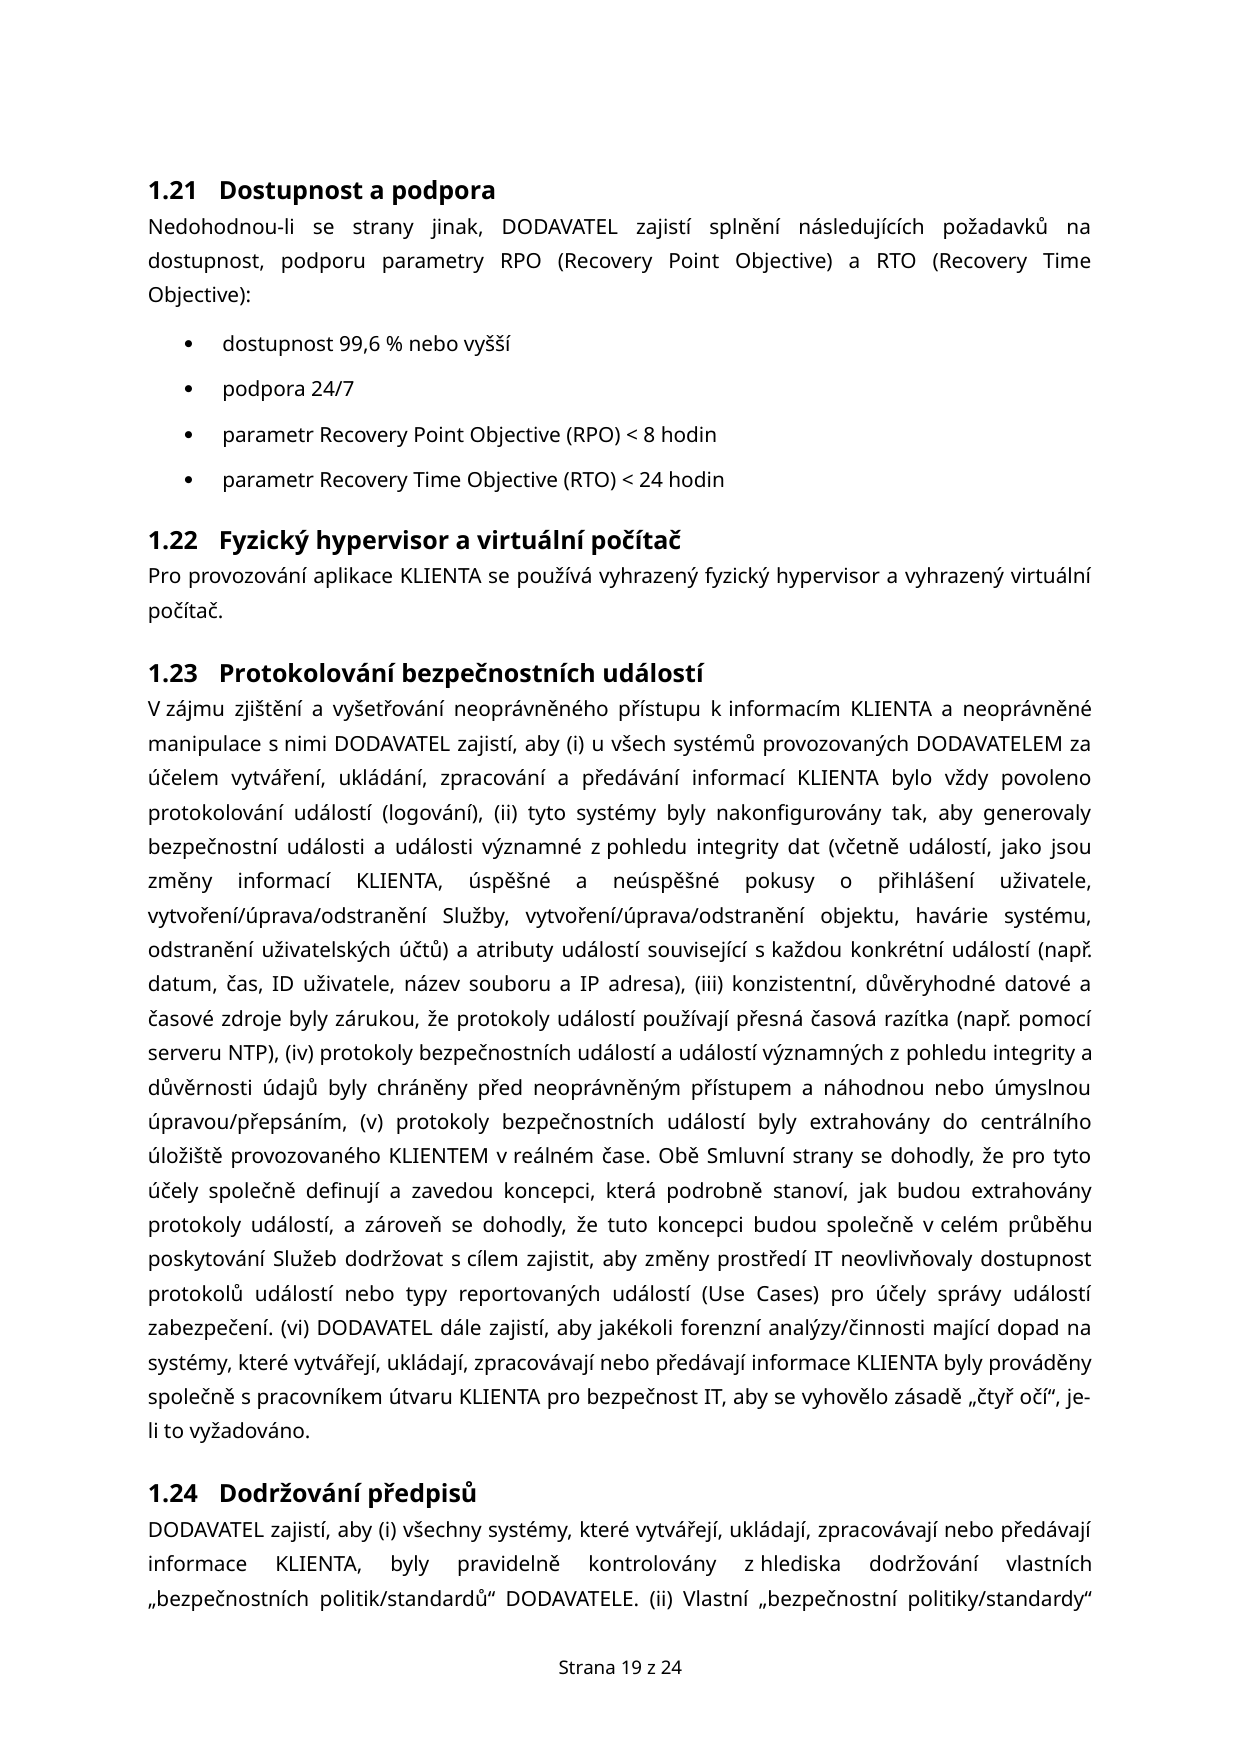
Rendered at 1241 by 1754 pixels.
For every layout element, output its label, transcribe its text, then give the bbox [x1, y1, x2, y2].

list dostupnost 99,6 % nebo vyšší [185, 329, 1093, 358]
subtitle Dodržování předpisů [148, 1476, 1093, 1510]
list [148, 1515, 1093, 1612]
list Nedohodnou-li se strany jinak, DODAVATEL zajistí splnění následujících požadavků na dostupnost, podporu parametry RPO (Recovery Point Objective) a RTO (Recovery Time Objective): [148, 212, 1093, 309]
list parametr Recovery Point Objective (RPO) < 8 hodin [185, 420, 1093, 448]
subtitle Protokolování bezpečnostních událostí [148, 655, 1093, 689]
list parametr Recovery Time Objective (RTO) < 24 hodin [185, 465, 1093, 493]
list V zájmu zjištění a vyšetřování neoprávněného přístupu k informacím KLIENTA a neoprávněné manipulace s nimi DODAVATEL zajistí, aby (i) u všech systémů provozovaných DODAVATELEM za účelem vytváření, ukládání, zpracování a předávání informací KLIENTA bylo vždy povoleno protokolování událostí (logování), (ii) tyto systémy byly nakonfigurovány tak, aby generovaly bezpečnostní události a události významné z pohledu integrity dat (včetně událostí, jako jsou změny informací KLIENTA, úspěšné a neúspěšné pokusy o přihlášení uživatele, vytvoření/úprava/odstranění Služby, vytvoření/úprava/odstranění objektu, havárie systému, odstranění uživatelských účtů) a atributy událostí související s každou konkrétní událostí (např. datum, čas, ID uživatele, název souboru a IP adresa), (iii) konzistentní, důvěryhodné datové a časové zdroje byly zárukou, že protokoly událostí používají přesná časová razítka (např. pomocí serveru NTP), (iv) protokoly bezpečnostních událostí a událostí významných z pohledu integrity a důvěrnosti údajů byly chráněny před neoprávněným přístupem a náhodnou nebo úmyslnou úpravou/přepsáním, (v) protokoly bezpečnostních událostí byly extrahovány do centrálního úložiště provozovaného KLIENTEM v reálném čase. Obě Smluvní strany se dohodly, že pro tyto účely společně definují a zavedou koncepci, která podrobně stanoví, jak budou extrahovány protokoly událostí, a zároveň se dohodly, že tuto koncepci budou společně v celém průběhu poskytování Služeb dodržovat s cílem zajistit, aby změny prostředí IT neovlivňovaly dostupnost protokolů událostí nebo typy reportovaných událostí (Use Cases) pro účely správy událostí zabezpečení. (vi) DODAVATEL dále zajistí, aby jakékoli forenzní analýzy/činnosti mající dopad na systémy, které vytvářejí, ukládají, zpracovávají nebo předávají informace KLIENTA byly prováděny společně s pracovníkem útvaru KLIENTA pro bezpečnost IT, aby se vyhovělo zásadě „čtyř očí“, je-li to vyžadováno. [148, 694, 1093, 1445]
list podpora 24/7 [185, 374, 1093, 403]
list Pro provozování aplikace KLIENTA se používá vyhrazený fyzický hypervisor a vyhrazený virtuální počítač. [148, 562, 1093, 624]
subtitle Dostupnost a podpora [148, 173, 1093, 207]
subtitle Fyzický hypervisor a virtuální počítač [148, 522, 1093, 556]
